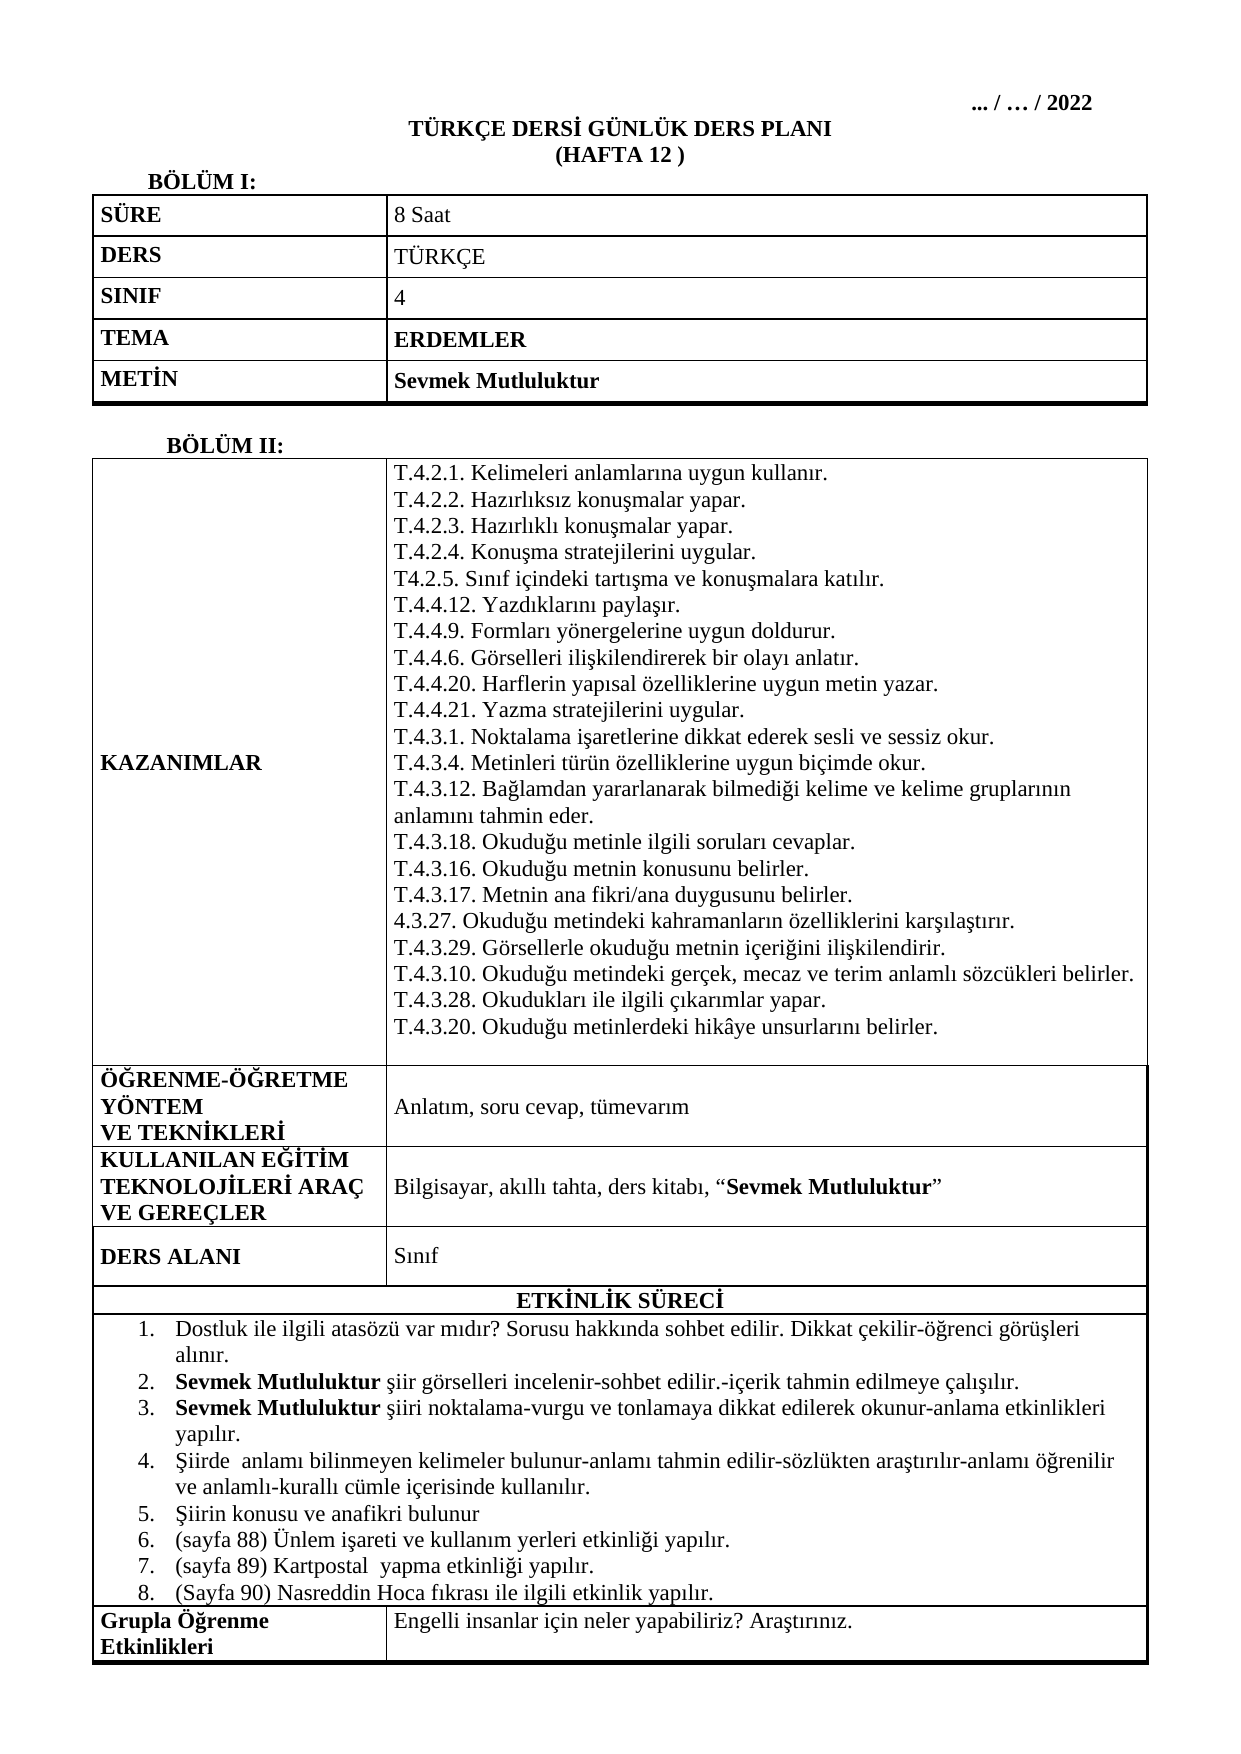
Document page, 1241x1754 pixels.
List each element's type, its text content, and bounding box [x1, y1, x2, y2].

table_header 8 Saat [388, 196, 1146, 235]
table_header SÜRE [94, 196, 386, 235]
table_header KAZANIMLAR [93, 459, 386, 1065]
table_cell Dostluk ile ilgili atasözü var mıdır? Sorusu hakkında sohbet edilir. Dikkat çekilir-öğrenci görüşleri alınır. Sevmek Mutluluktur şiir görselleri incelenir-sohbet edilir.-içerik tahmin edilmeye çalışılır. Sevmek Mutluluktur şiiri noktalama-vurgu ve tonlamaya dikkat edilerek okunur-anlama etkinlikleri yapılır. Şiirde anlamı bilinmeyen kelimeler bulunur-anlamı tahmin edilir-sözlükten araştırılır-anlamı öğrenilir ve anlamlı-kurallı cümle içerisinde kullanılır. Şiirin konusu ve anafikri bulunur (sayfa 88) Ünlem işareti ve kullanım yerleri etkinliği yapılır. (sayfa 89) Kartpostal yapma etkinliği yapılır. (Sayfa 90) Nasreddin Hoca fıkrası ile ilgili etkinlik yapılır. [94, 1315, 1146, 1605]
text ... / … / 2022 [148, 89, 1092, 115]
table_cell TEMA [94, 320, 386, 359]
table_cell Anlatım, soru cevap, tümevarım [387, 1066, 1146, 1146]
table_cell ERDEMLER [388, 320, 1146, 359]
text BÖLÜM I: [148, 168, 1092, 194]
table_cell Sevmek Mutluluktur [388, 361, 1146, 401]
text (HAFTA 12 ) [148, 141, 1092, 168]
table_cell ÖĞRENME-ÖĞRETME YÖNTEM VE TEKNİKLERİ [93, 1066, 386, 1146]
table_cell KULLANILAN EĞİTİM TEKNOLOJİLERİ ARAÇ VE GEREÇLER [93, 1147, 386, 1226]
text TÜRKÇE DERSİ GÜNLÜK DERS PLANI [148, 115, 1092, 141]
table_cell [387, 1607, 1146, 1660]
table_cell TÜRKÇE [388, 237, 1146, 277]
text BÖLÜM II: [148, 432, 1092, 458]
table_cell 4 [388, 278, 1146, 318]
table_cell Sınıf [387, 1227, 1146, 1285]
table_cell Bilgisayar, akıllı tahta, ders kitabı, “Sevmek Mutluluktur” [387, 1147, 1146, 1226]
table_cell SINIF [94, 278, 386, 318]
table_cell METİN [94, 361, 386, 401]
table_header T.4.2.1. Kelimeleri anlamlarına uygun kullanır. T.4.2.2. Hazırlıksız konuşmalar yapar. T.4.2.3. Hazırlıklı konuşmalar yapar. T.4.2.4. Konuşma stratejilerini uygular. T4.2.5. Sınıf içindeki tartışma ve konuşmalara katılır. T.4.4.12. Yazdıklarını paylaşır. T.4.4.9. Formları yönergelerine uygun doldurur. T.4.4.6. Görselleri ilişkilendirerek bir olayı anlatır. T.4.4.20. Harflerin yapısal özelliklerine uygun metin yazar. T.4.4.21. Yazma stratejilerini uygular. T.4.3.1. Noktalama işaretlerine dikkat ederek sesli ve sessiz okur. T.4.3.4. Metinleri türün özelliklerine uygun biçimde okur. T.4.3.12. Bağlamdan yararlanarak bilmediği kelime ve kelime gruplarının anlamını tahmin eder. T.4.3.18. Okuduğu metinle ilgili soruları cevaplar. T.4.3.16. Okuduğu metnin konusunu belirler. T.4.3.17. Metnin ana fikri/ana duygusunu belirler. 4.3.27. Okuduğu metindeki kahramanların özelliklerini karşılaştırır. T.4.3.29. Görsellerle okuduğu metnin içeriğini ilişkilendirir. T.4.3.10. Okuduğu metindeki gerçek, mecaz ve terim anlamlı sözcükleri belirler. T.4.3.28. Okudukları ile ilgili çıkarımlar yapar. T.4.3.20. Okuduğu metinlerdeki hikâye unsurlarını belirler. [387, 459, 1147, 1065]
table_cell ETKİNLİK SÜRECİ [94, 1287, 1146, 1313]
table_cell DERS ALANI [94, 1227, 386, 1285]
table_cell DERS [94, 237, 386, 277]
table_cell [94, 1607, 386, 1660]
